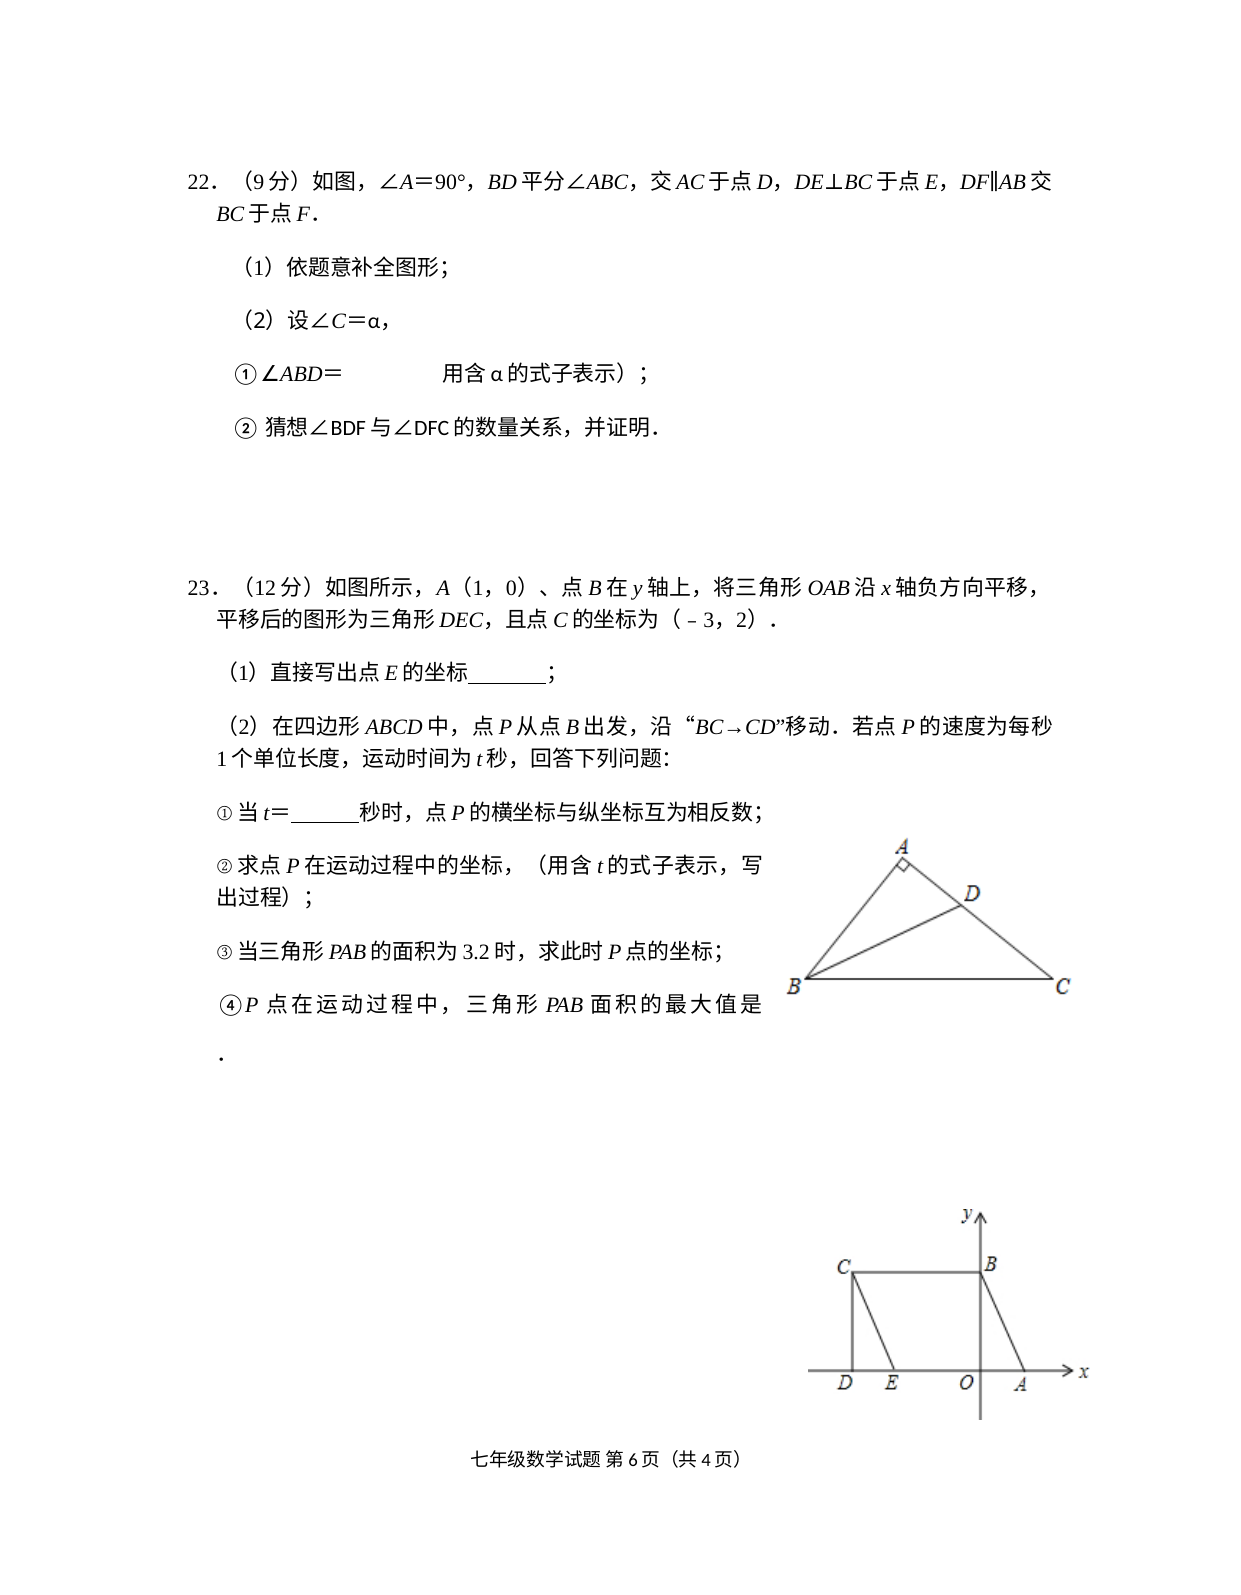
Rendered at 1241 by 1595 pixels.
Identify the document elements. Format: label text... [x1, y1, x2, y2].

text ④P点在运动过程中，三角形PAB面积的最大值是 ． [216, 987, 1053, 1068]
text 23．（12分）如图所示，A（1，0）、点B在y轴上，将三角形OAB沿x轴负方向平移，平移后的图形为三角形DEC，且点C的坐标为（﹣3，2）． [187, 569, 1053, 634]
text ①∠ABD＝ 用含α的式子表示）； [187, 356, 1053, 388]
text （1）依题意补全图形； [187, 249, 1053, 282]
text ③当三角形PAB的面积为3.2时，求此时P点的坐标； [216, 933, 781, 966]
text ②求点P在运动过程中的坐标，（用含t的式子表示，写出过程）； [216, 847, 781, 912]
text （2）在四边形ABCD中，点P从点B出发，沿“BC→CD”移动．若点P的速度为每秒1个单位长度，运动时间为t秒，回答下列问题： [216, 708, 1053, 773]
text ①当t＝ 秒时，点P的横坐标与纵坐标互为相反数； [216, 794, 1053, 827]
text （2）设∠C＝α， [187, 302, 1053, 335]
text ②猜想∠BDF与∠DFC的数量关系，并证明． [187, 409, 1053, 442]
text 22．（9分）如图，∠A＝90°，BD平分∠ABC，交AC于点D，DE⊥BC于点E，DF∥AB交BC于点F． [187, 163, 1053, 228]
picture [781, 832, 1076, 999]
picture [808, 1209, 1090, 1420]
text （1）直接写出点E的坐标 ； [216, 655, 1053, 687]
